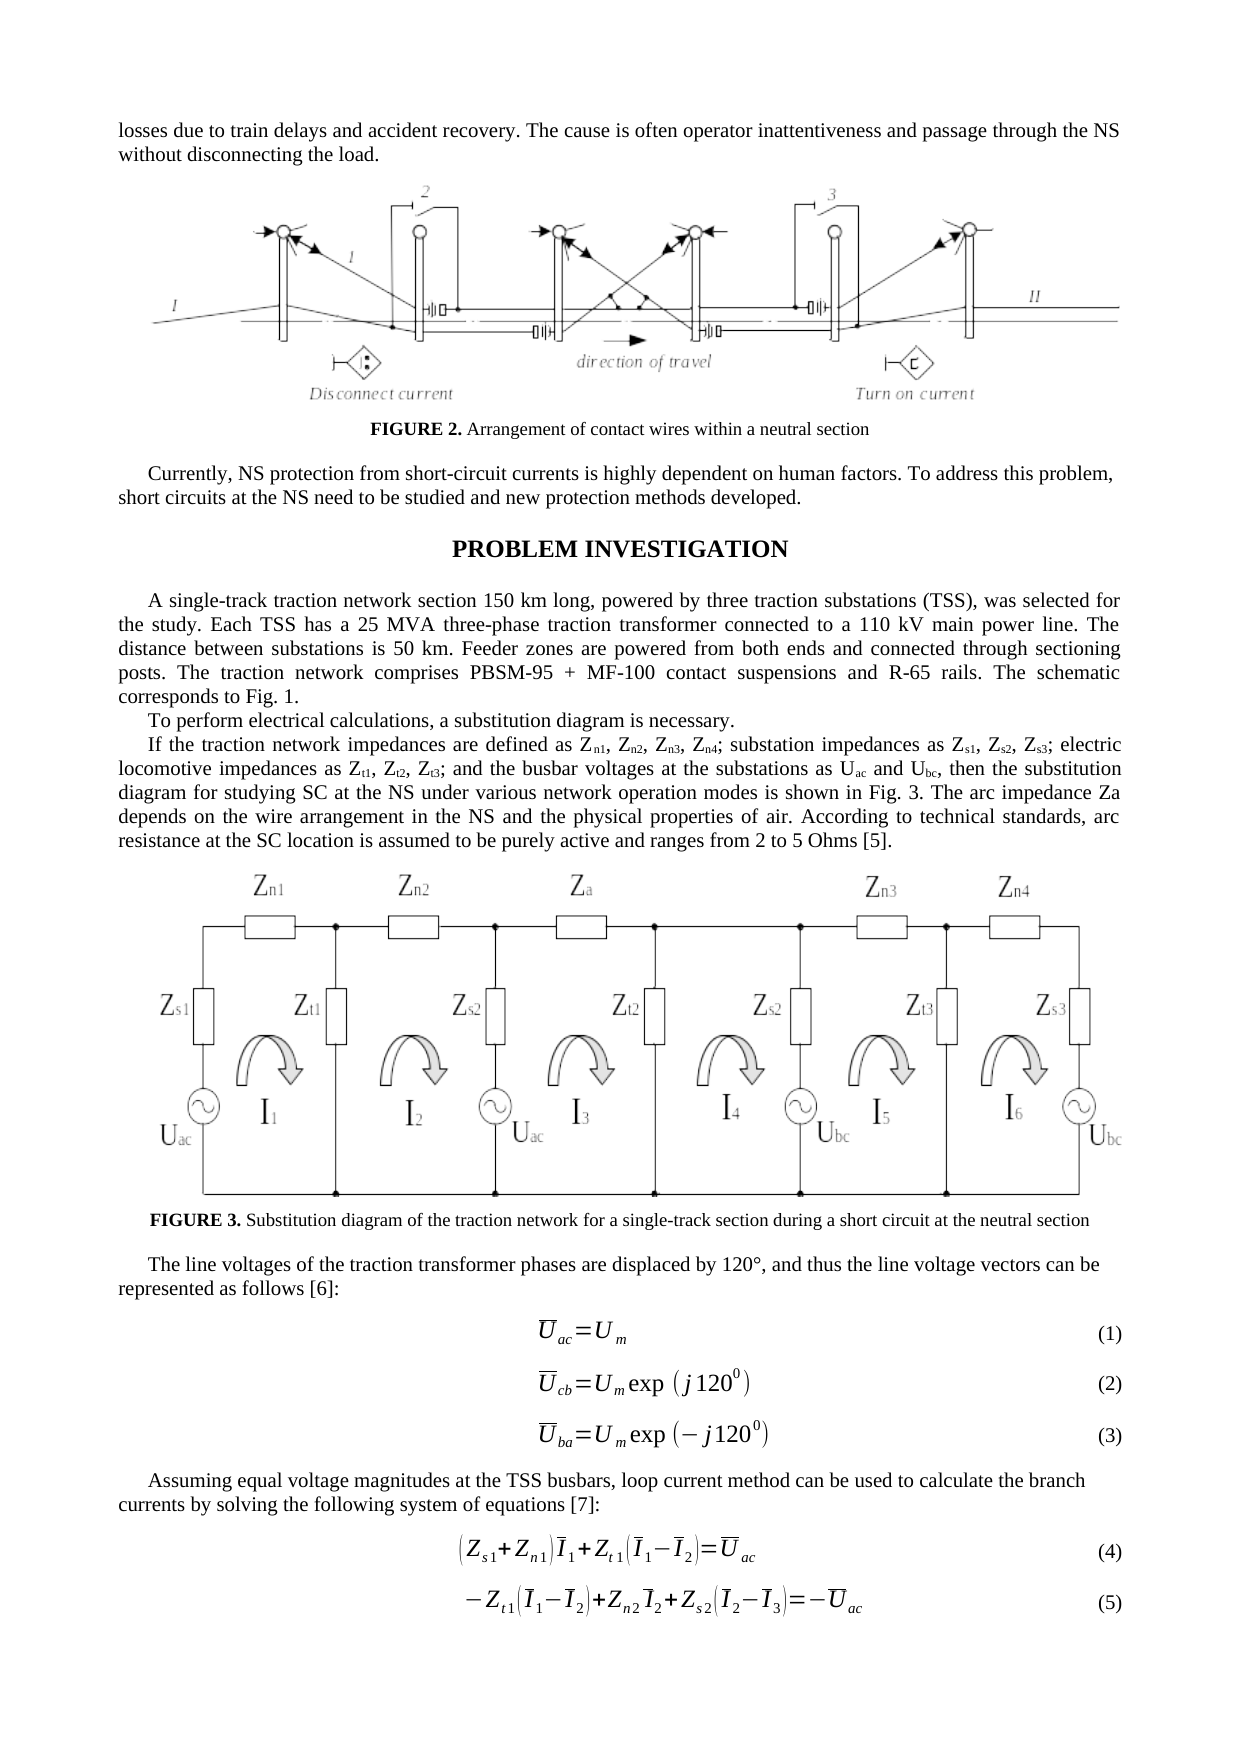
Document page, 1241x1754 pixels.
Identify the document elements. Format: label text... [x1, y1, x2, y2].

text (4) [118, 1533, 1122, 1567]
text FIGURE 2. Arrangement of contact wires within a neutral section [118, 418, 1122, 439]
text (3) [118, 1416, 1122, 1451]
text To perform electrical calculations, a substitution diagram is necessary. [118, 708, 1122, 732]
text FIGURE 3. Substitution diagram of the traction network for a single-track section during a short circuit at the neutral section [118, 1209, 1122, 1230]
text (2) [118, 1365, 1122, 1399]
text Assuming equal voltage magnitudes at the TSS busbars, loop current method can be used to calculate the branch currents by solving the following system of equations [7]: [118, 1468, 1122, 1516]
text The line voltages of the traction transformer phases are displaced by 120°, and thus the line voltage vectors can be represented as follows [6]: [118, 1252, 1122, 1300]
text A single-track traction network section 150 km long, powered by three traction substations (TSS), was selected for the study. Each TSS has a 25 MVA three-phase traction transformer connected to a 110 kV main power line. The distance between substations is 50 km. Feeder zones are powered from both ends and connected through sectioning posts. The traction network comprises PBSM-95 + MF-100 contact suspensions and R-65 rails. The schematic corresponds to Fig. 1. [118, 588, 1122, 708]
text (1) [118, 1317, 1122, 1348]
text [118, 118, 1122, 166]
text (5) [118, 1584, 1122, 1619]
text PROBLEM INVESTIGATION [118, 534, 1122, 563]
text If the traction network impedances are defined as Zn1, Zn2, Zn3, Zn4; substation impedances as Zs1, Zs2, Zs3; electric locomotive impedances as Zt1, Zt2, Zt3; and the busbar voltages at the substations as Uac and Ubc, then the substitution diagram for studying SC at the NS under various network operation modes is shown in Fig. 3. The arc impedance Za depends on the wire arrangement in the NS and the physical properties of air. According to technical standards, arc resistance at the SC location is assumed to be purely active and ranges from 2 to 5 Ohms [5]. [118, 732, 1122, 852]
text Currently, NS protection from short-circuit currents is highly dependent on human factors. To address this problem, short circuits at the NS need to be studied and new protection methods developed. [118, 461, 1122, 509]
